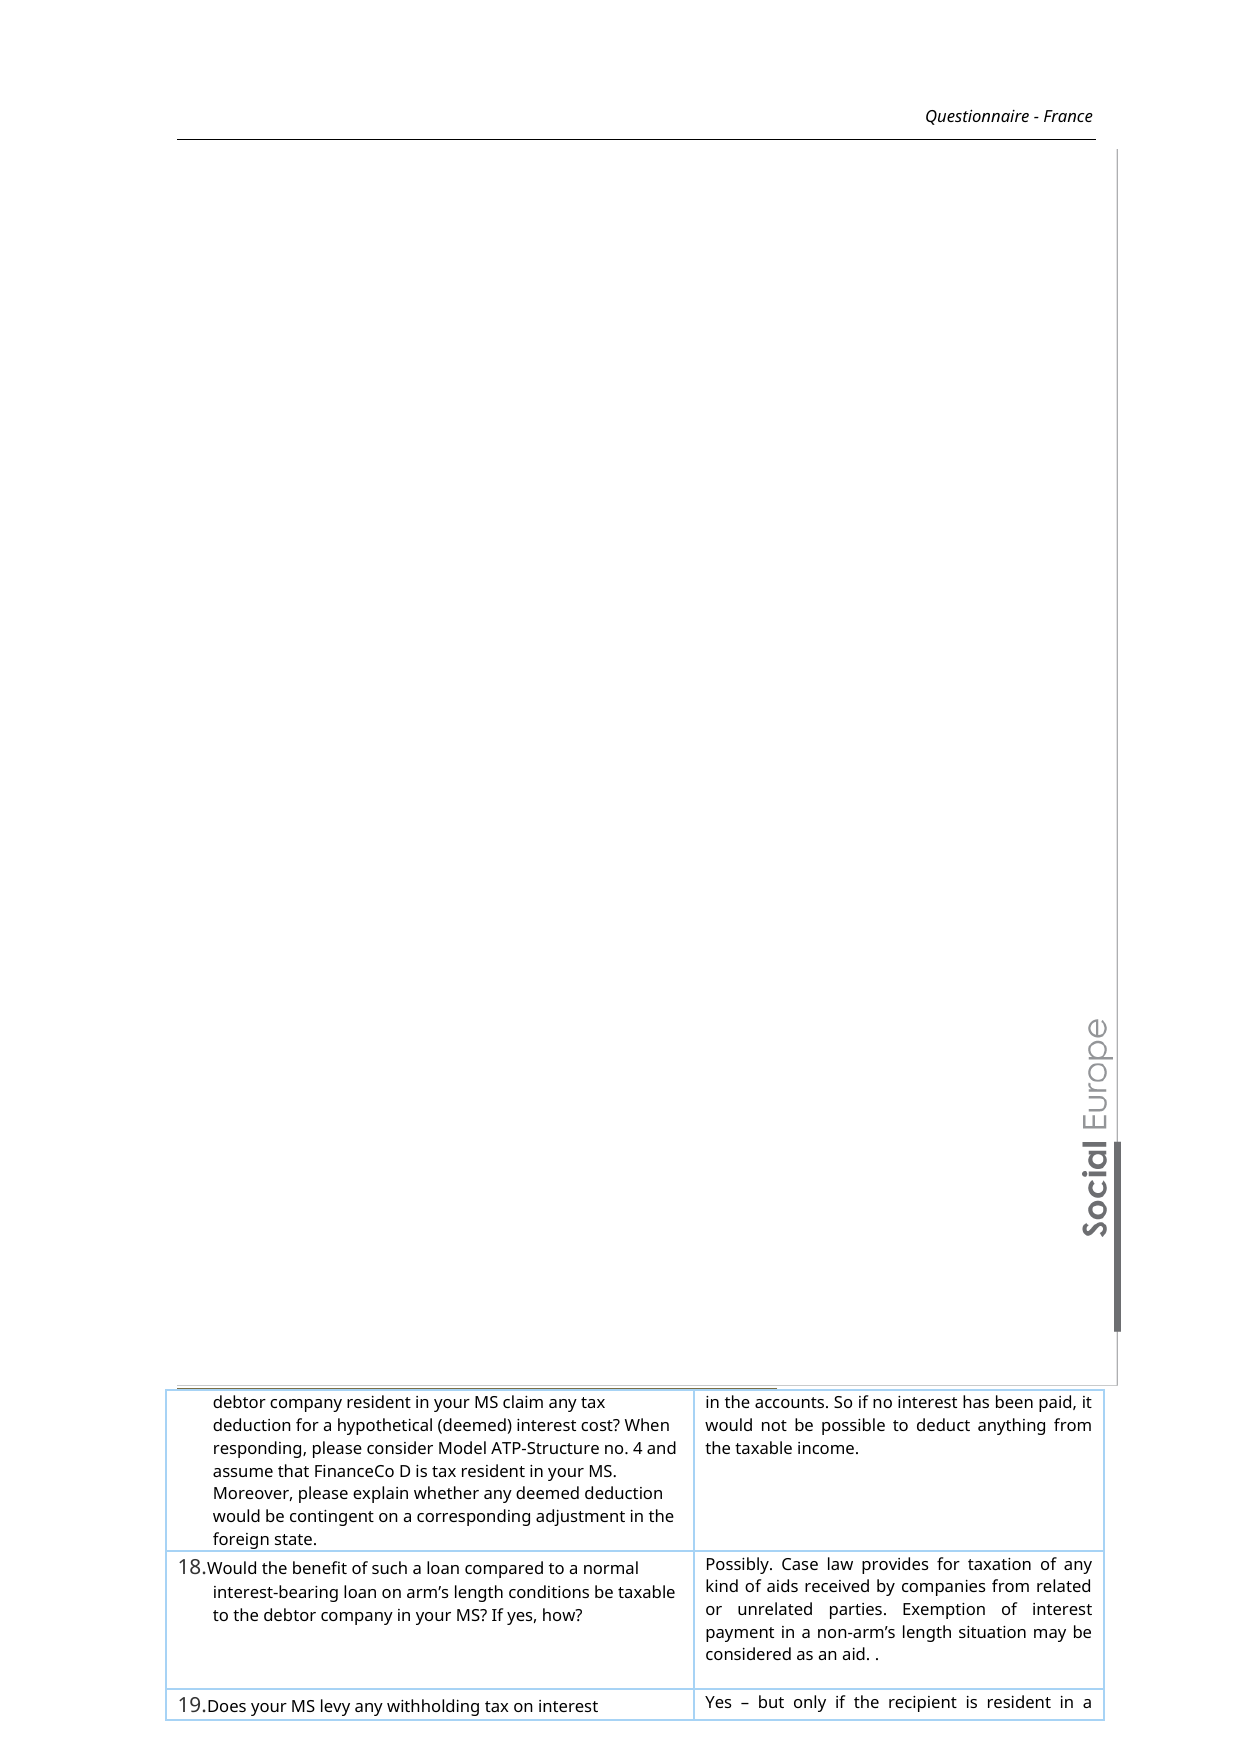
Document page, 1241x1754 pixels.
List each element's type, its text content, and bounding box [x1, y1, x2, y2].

table_cell No, this is unlikely. A deduction may take place tax wise only if the expense has been registered in the accounts. So if no interest has been paid, it would not be possible to deduct anything from the taxable income. [695, 1391, 1103, 1550]
table_cell Possibly. Case law provides for taxation of any kind of aids received by companies from related or unrelated parties. Exemption of interest payment in a non-arm’s length situation may be considered as an aid. . [695, 1552, 1103, 1688]
table_cell If a loan is granted free of interest (non-arm’s length-condition) by a foreign group member company, could a debtor company resident in your MS claim any tax deduction for a hypothetical (deemed) interest cost? When responding, please consider Model ATP-Structure no. 4 and assume that FinanceCo D is tax resident in your MS. Moreover, please explain whether any deemed deduction would be contingent on a corresponding adjustment in the foreign state. [167, 1391, 693, 1550]
table_cell Would the benefit of such a loan compared to a normal interest-bearing loan on arm’s length conditions be taxable to the debtor company in your MS? If yes, how? [167, 1552, 693, 1688]
table_cell Yes – but only if the recipient is resident in a country or territory listed as an NCST (non-cooperative states and territories). Cf Art. 125 A III of the CGI. [695, 1690, 1103, 1719]
table_cell Does your MS levy any withholding tax on interest payments? [167, 1690, 693, 1719]
picture [177, 149, 1121, 1386]
